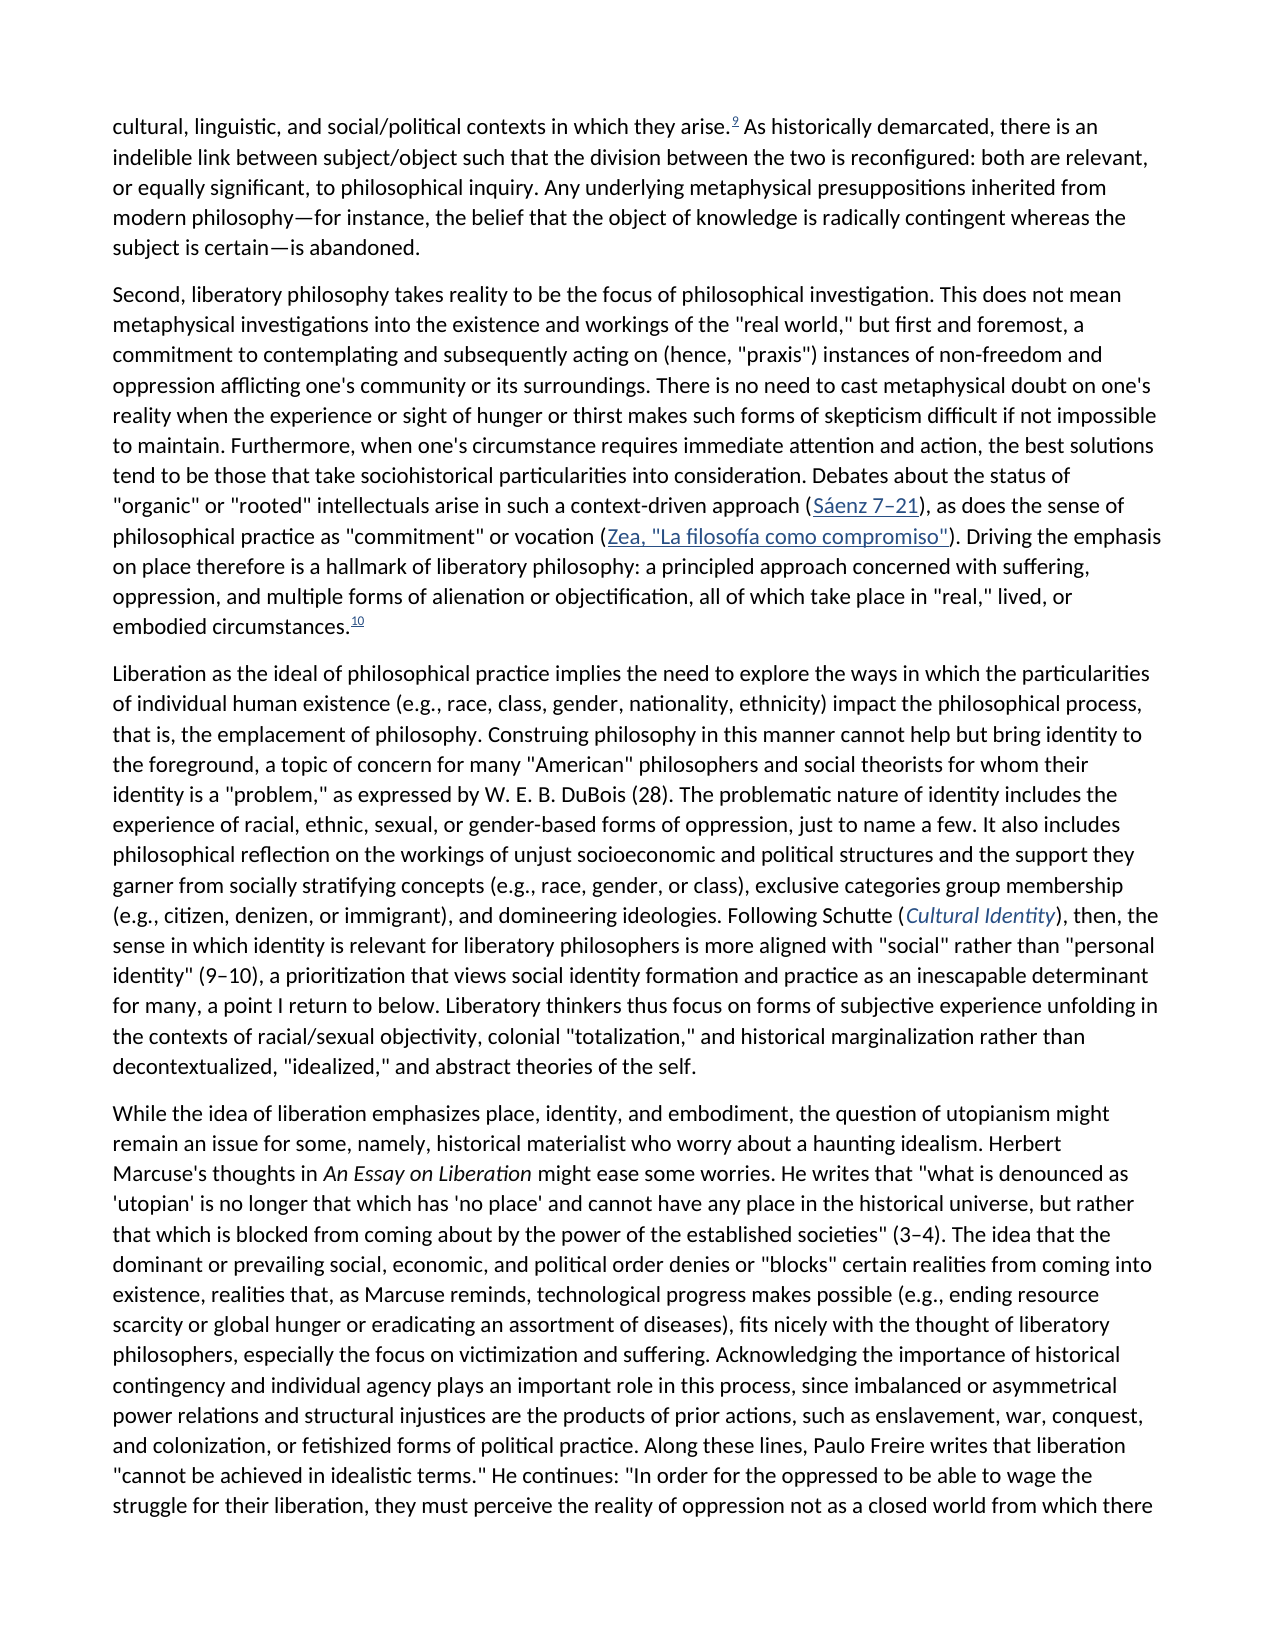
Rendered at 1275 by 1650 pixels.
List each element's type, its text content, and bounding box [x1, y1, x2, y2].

text Liberation as the ideal of philosophical practice implies the need to explore the ways in which the particularities of individual human existence (e.g., race, class, gender, nationality, ethnicity) impact the philosophical process, that is, the emplacement of philosophy. Construing philosophy in this manner cannot help but bring identity to the foreground, a topic of concern for many "American" philosophers and social theorists for whom their identity is a "problem," as expressed by W. E. B. DuBois (28). The problematic nature of identity includes the experience of racial, ethnic, sexual, or gender-based forms of oppression, just to name a few. It also includes philosophical reflection on the workings of unjust socioeconomic and political structures and the support they garner from socially stratifying concepts (e.g., race, gender, or class), exclusive categories group membership (e.g., citizen, denizen, or immigrant), and domineering ideologies. Following Schutte (Cultural Identity), then, the sense in which identity is relevant for liberatory philosophers is more aligned with "social" rather than "personal identity" (9–10), a prioritization that views social identity formation and practice as an inescapable determinant for many, a point I return to below. Liberatory thinkers thus focus on forms of subjective experience unfolding in the contexts of racial/sexual objectivity, colonial "totalization," and historical marginalization rather than decontextualized, "idealized," and abstract theories of the self. [112, 659, 1162, 1080]
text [112, 1099, 1162, 1520]
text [112, 112, 1162, 261]
text Second, liberatory philosophy takes reality to be the focus of philosophical investigation. This does not mean metaphysical investigations into the existence and workings of the "real world," but first and foremost, a commitment to contemplating and subsequently acting on (hence, "praxis") instances of non-freedom and oppression afflicting one's community or its surroundings. There is no need to cast metaphysical doubt on one's reality when the experience or sight of hunger or thirst makes such forms of skepticism difficult if not impossible to maintain. Furthermore, when one's circumstance requires immediate attention and action, the best solutions tend to be those that take sociohistorical particularities into consideration. Debates about the status of "organic" or "rooted" intellectuals arise in such a context-driven approach (Sáenz 7–21), as does the sense of philosophical practice as "commitment" or vocation (Zea, "La filosofía como compromiso"). Driving the emphasis on place therefore is a hallmark of liberatory philosophy: a principled approach concerned with suffering, oppression, and multiple forms of alienation or objectification, all of which take place in "real," lived, or embodied circumstances.10 [112, 280, 1162, 641]
